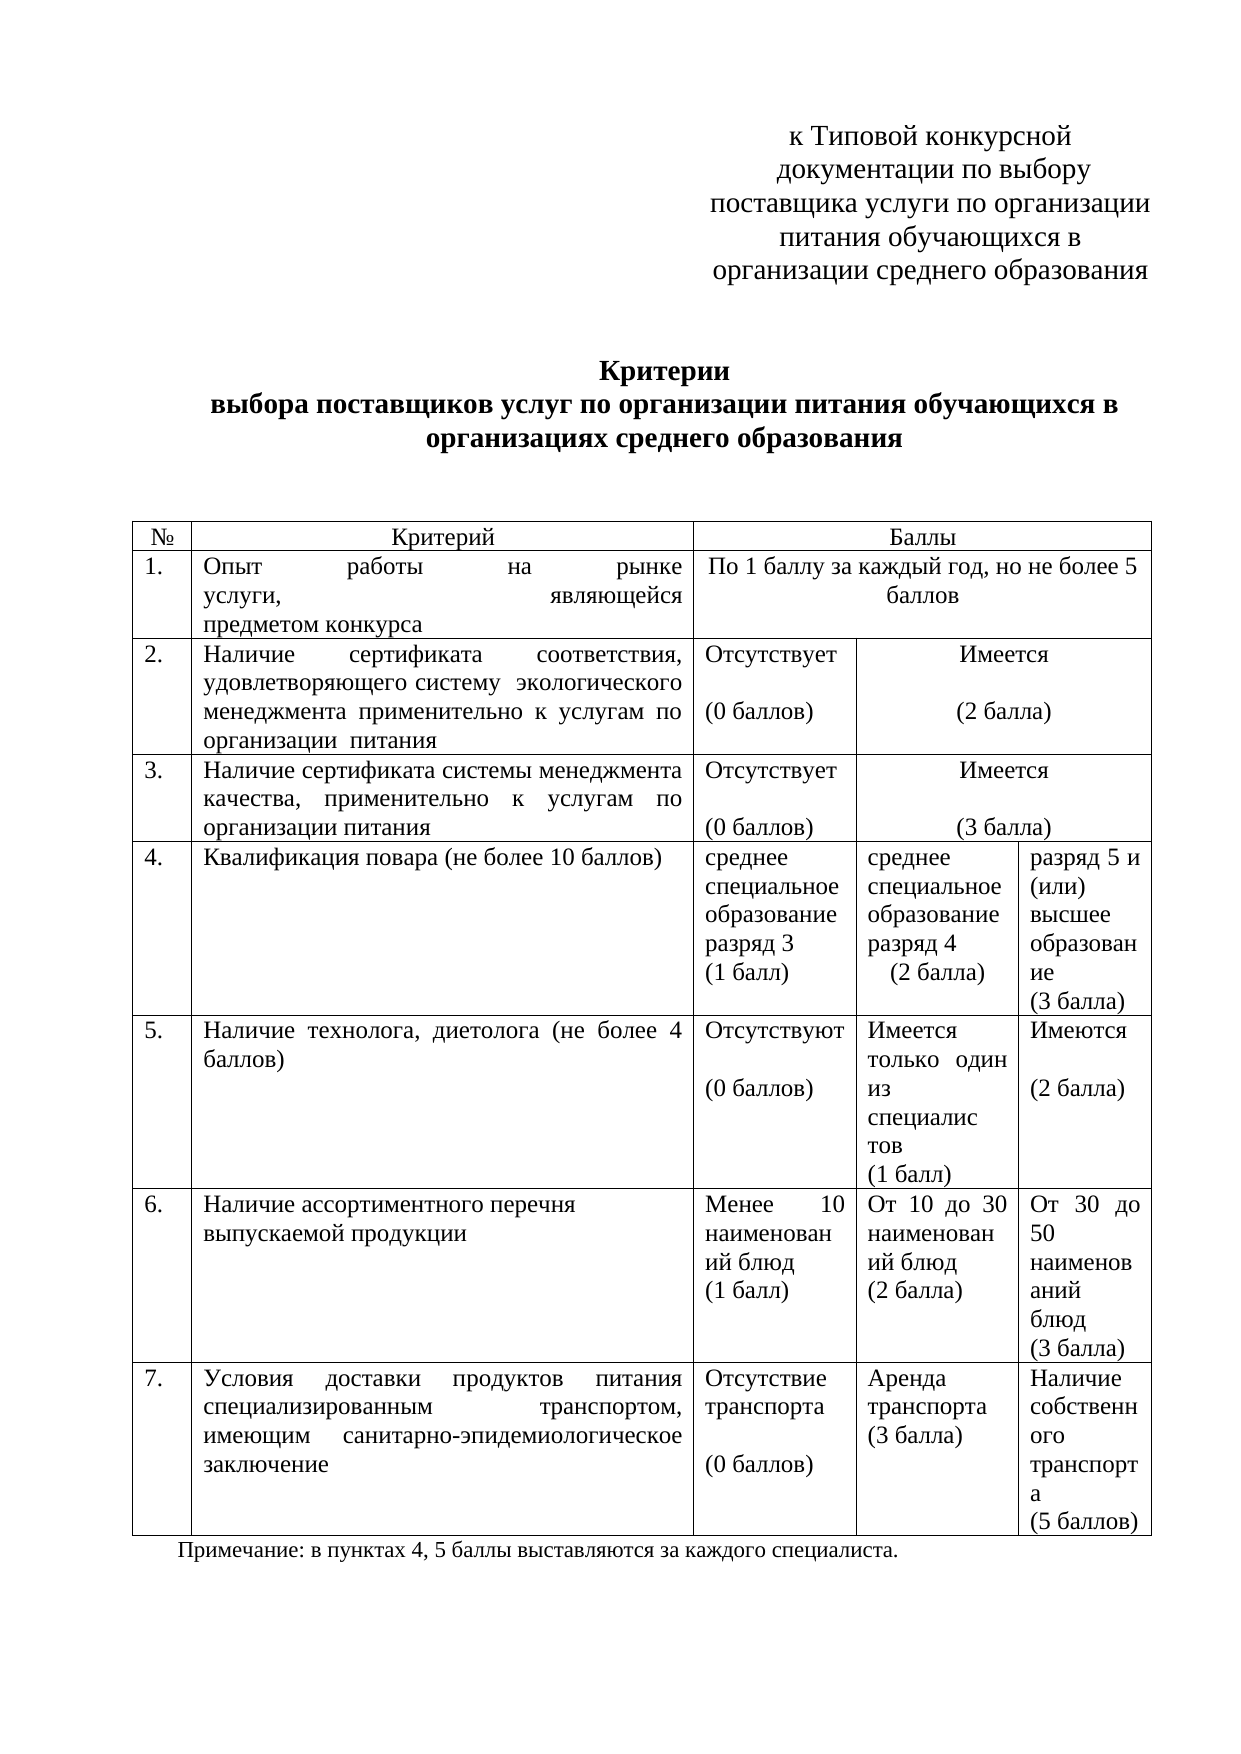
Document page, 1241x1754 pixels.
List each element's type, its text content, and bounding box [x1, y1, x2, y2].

table_cell Наличие ассортиментного перечня выпускаемой продукции [192, 1189, 693, 1362]
table_cell Имеется только один из специалис тов (1 балл) [857, 1016, 1018, 1188]
table_cell От 30 до 50 наименований блюд (3 балла) [1019, 1189, 1151, 1362]
table_cell Аренда транспорта (3 балла) [857, 1363, 1018, 1535]
table_cell Имеется (3 балла) [857, 755, 1151, 841]
table_cell 6. [133, 1189, 191, 1362]
table_cell 3. [133, 755, 191, 841]
table_header № [133, 522, 191, 550]
table_cell 4. [133, 842, 191, 1014]
table_cell среднее специальное образование разряд 3 (1 балл) [694, 842, 856, 1014]
table_cell Имеется (2 балла) [857, 639, 1151, 754]
table_cell Отсутствуют (0 баллов) [694, 1016, 856, 1188]
table_cell 5. [133, 1016, 191, 1188]
table_cell Имеются (2 балла) [1019, 1016, 1151, 1188]
table_cell По 1 баллу за каждый год, но не более 5 баллов [694, 551, 1151, 638]
table_cell Условия доставки продуктов питания специализированным транспортом, имеющим санитарно-эпидемиологическое заключение [192, 1363, 693, 1535]
table_cell Квалификация повара (не более 10 баллов) [192, 842, 693, 1014]
table_cell От 10 до 30 наименований блюд (2 балла) [857, 1189, 1018, 1362]
text выбора поставщиков услуг по организации питания обучающихся в организациях среднего образования [177, 386, 1152, 453]
table_cell Отсутствует (0 баллов) [694, 639, 856, 754]
table_cell 2. [133, 639, 191, 754]
table_cell Отсутствие транспорта (0 баллов) [694, 1363, 856, 1535]
table_cell Опыт работы на рынке услуги, являющейся предметом конкурса [192, 551, 693, 638]
text Примечание: в пунктах 4, 5 баллы выставляются за каждого специалиста. [177, 1536, 1152, 1563]
table_cell Наличие технолога, диетолога (не более 4 баллов) [192, 1016, 693, 1188]
table_cell Наличие сертификата соответствия, удовлетворяющего систему экологического менеджмента применительно к услугам по организации питания [192, 639, 693, 754]
table_cell Наличие сертификата системы менеджмента качества, применительно к услугам по организации питания [192, 755, 693, 841]
table_header Критерий [192, 522, 693, 550]
table_cell Наличие собственного транспорта (5 баллов) [1019, 1363, 1151, 1535]
table_cell Отсутствует (0 баллов) [694, 755, 856, 841]
text к Типовой конкурсной документации по выбору поставщика услуги по организации питания обучающихся в организации среднего образования [709, 118, 1152, 286]
table_cell 1. [133, 551, 191, 638]
table_cell 7. [133, 1363, 191, 1535]
table_cell среднее специальное образование разряд 4 (2 балла) [857, 842, 1018, 1014]
table_header Баллы [694, 522, 1151, 550]
text Критерии [177, 353, 1152, 386]
table_cell Менее 10 наименований блюд (1 балл) [694, 1189, 856, 1362]
table_cell разряд 5 и (или) высшее образование (3 балла) [1019, 842, 1151, 1014]
